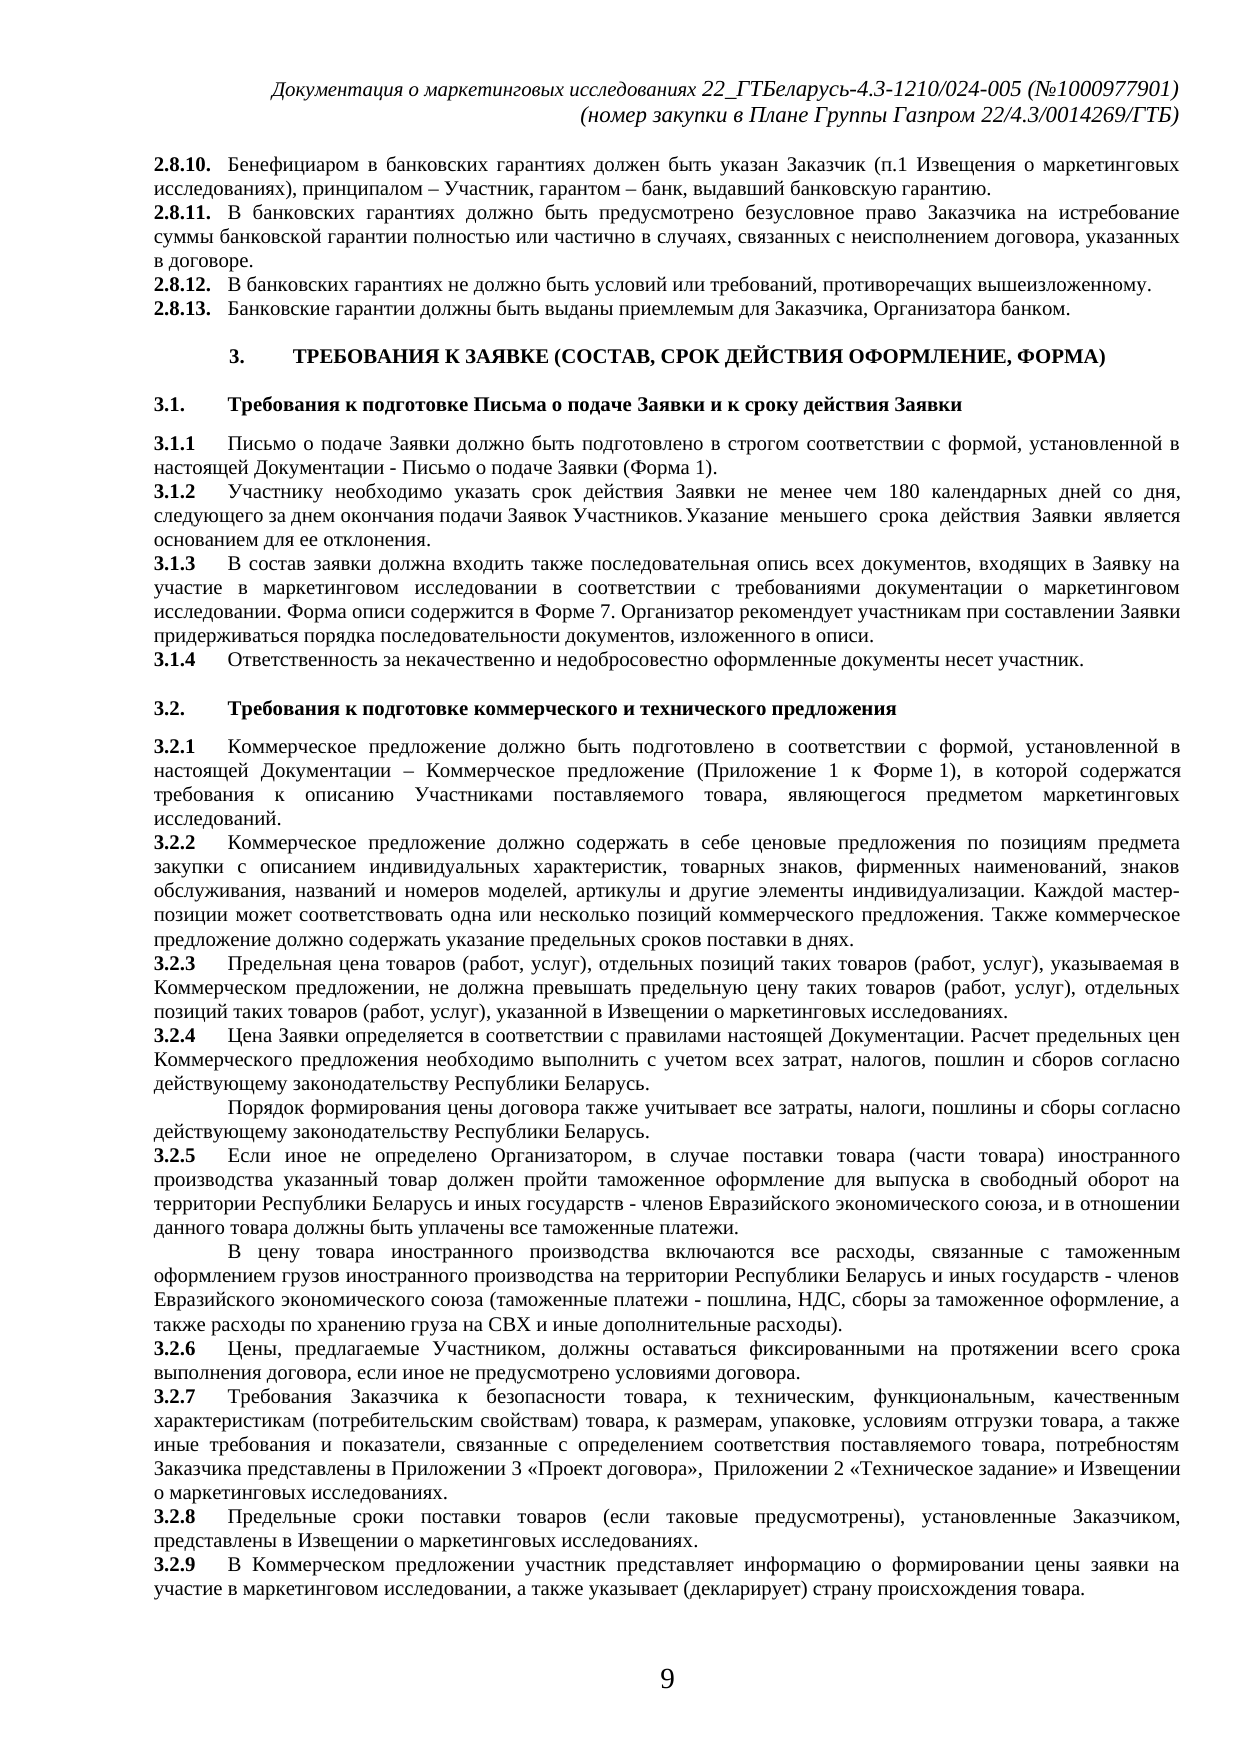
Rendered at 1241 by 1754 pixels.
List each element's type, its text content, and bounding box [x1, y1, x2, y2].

list Коммерческое предложение должно быть подготовлено в соответствии с формой, установленной в настоящей Документации – Коммерческое предложение (Приложение 1 к Форме 1), в которой содержатся требования к описанию Участниками поставляемого товара, являющегося предметом маркетинговых исследований. [153, 734, 1181, 830]
list Если иное не определено Организатором, в случае поставки товара (части товара) иностранного производства указанный товар должен пройти таможенное оформление для выпуска в свободный оборот на территории Республики Беларусь и иных государств - членов Евразийского экономического союза, и в отношении данного товара должны быть уплачены все таможенные платежи. [153, 1143, 1181, 1239]
list Требования Заказчика к безопасности товара, к техническим, функциональным, качественным характеристикам (потребительским свойствам) товара, к размерам, упаковке, условиям отгрузки товара, а также иные требования и показатели, связанные с определением соответствия поставляемого товара, потребностям Заказчика представлены в Приложении 3 «Проект договора», Приложении 2 «Техническое задание» и Извещении о маркетинговых исследованиях. [153, 1384, 1181, 1504]
list В банковских гарантиях должно быть предусмотрено безусловное право Заказчика на истребование суммы банковской гарантии полностью или частично в случаях, связанных с неисполнением договора, указанных в договоре. [153, 200, 1181, 272]
list Цены, предлагаемые Участником, должны оставаться фиксированными на протяжении всего срока выполнения договора, если иное не предусмотрено условиями договора. [153, 1336, 1181, 1384]
list Цена Заявки определяется в соответствии с правилами настоящей Документации. Расчет предельных цен Коммерческого предложения необходимо выполнить с учетом всех затрат, налогов, пошлин и сборов согласно действующему законодательству Республики Беларусь. [153, 1023, 1181, 1095]
list В банковских гарантиях не должно быть условий или требований, противоречащих вышеизложенному. [153, 272, 1181, 296]
list Письмо о подаче Заявки должно быть подготовлено в строгом соответствии с формой, установленной в настоящей Документации - Письмо о подаче Заявки (Форма 1). [153, 431, 1181, 479]
list Предельные сроки поставки товаров (если таковые предусмотрены), установленные Заказчиком, представлены в Извещении о маркетинговых исследованиях. [153, 1504, 1181, 1552]
list Ответственность за некачественно и недобросовестно оформленные документы несет участник. [153, 647, 1181, 671]
list Требования к подготовке коммерческого и технического предложения [153, 696, 1181, 719]
list Коммерческое предложение должно содержать в себе ценовые предложения по позициям предмета закупки с описанием индивидуальных характеристик, товарных знаков, фирменных наименований, знаков обслуживания, названий и номеров моделей, артикулы и другие элементы индивидуализации. Каждой мастер-позиции может соответствовать одна или несколько позиций коммерческого предложения. Также коммерческое предложение должно содержать указание предельных сроков поставки в днях. [153, 830, 1181, 951]
list Требования к подготовке Письма о подаче Заявки и к сроку действия Заявки [153, 392, 1181, 416]
text В цену товара иностранного производства включаются все расходы, связанные с таможенным оформлением грузов иностранного производства на территории Республики Беларусь и иных государств - членов Евразийского экономического союза (таможенные платежи - пошлина, НДС, сборы за таможенное оформление, а также расходы по хранению груза на СВХ и иные дополнительные расходы). [153, 1239, 1181, 1336]
list ТРЕБОВАНИЯ К ЗАЯВКЕ (состав, срок действия оформление, форма) [153, 344, 1181, 368]
text Порядок формирования цены договора также учитывает все затраты, налоги, пошлины и сборы согласно действующему законодательству Республики Беларусь. [153, 1095, 1181, 1143]
list Банковские гарантии должны быть выданы приемлемым для Заказчика, Организатора банком. [153, 296, 1181, 320]
list В состав заявки должна входить также последовательная опись всех документов, входящих в Заявку на участие в маркетинговом исследовании в соответствии с требованиями документации о маркетинговом исследовании. Форма описи содержится в Форме 7. Организатор рекомендует участникам при составлении Заявки придерживаться порядка последовательности документов, изложенного в описи. [153, 551, 1181, 647]
list Участнику необходимо указать срок действия Заявки не менее чем 180 календарных дней со дня, следующего за днем окончания подачи Заявок Участников. Указание меньшего срока действия Заявки является основанием для ее отклонения. [153, 479, 1181, 551]
list Предельная цена товаров (работ, услуг), отдельных позиций таких товаров (работ, услуг), указываемая в Коммерческом предложении, не должна превышать предельную цену таких товаров (работ, услуг), отдельных позиций таких товаров (работ, услуг), указанной в Извещении о маркетинговых исследованиях. [153, 951, 1181, 1023]
list Бенефициаром в банковских гарантиях должен быть указан Заказчик (п.1 Извещения о маркетинговых исследованиях), принципалом – Участник, гарантом – банк, выдавший банковскую гарантию. [153, 152, 1181, 200]
list В Коммерческом предложении участник представляет информацию о формировании цены заявки на участие в маркетинговом исследовании, а также указывает (декларирует) страну происхождения товара. [153, 1552, 1181, 1600]
